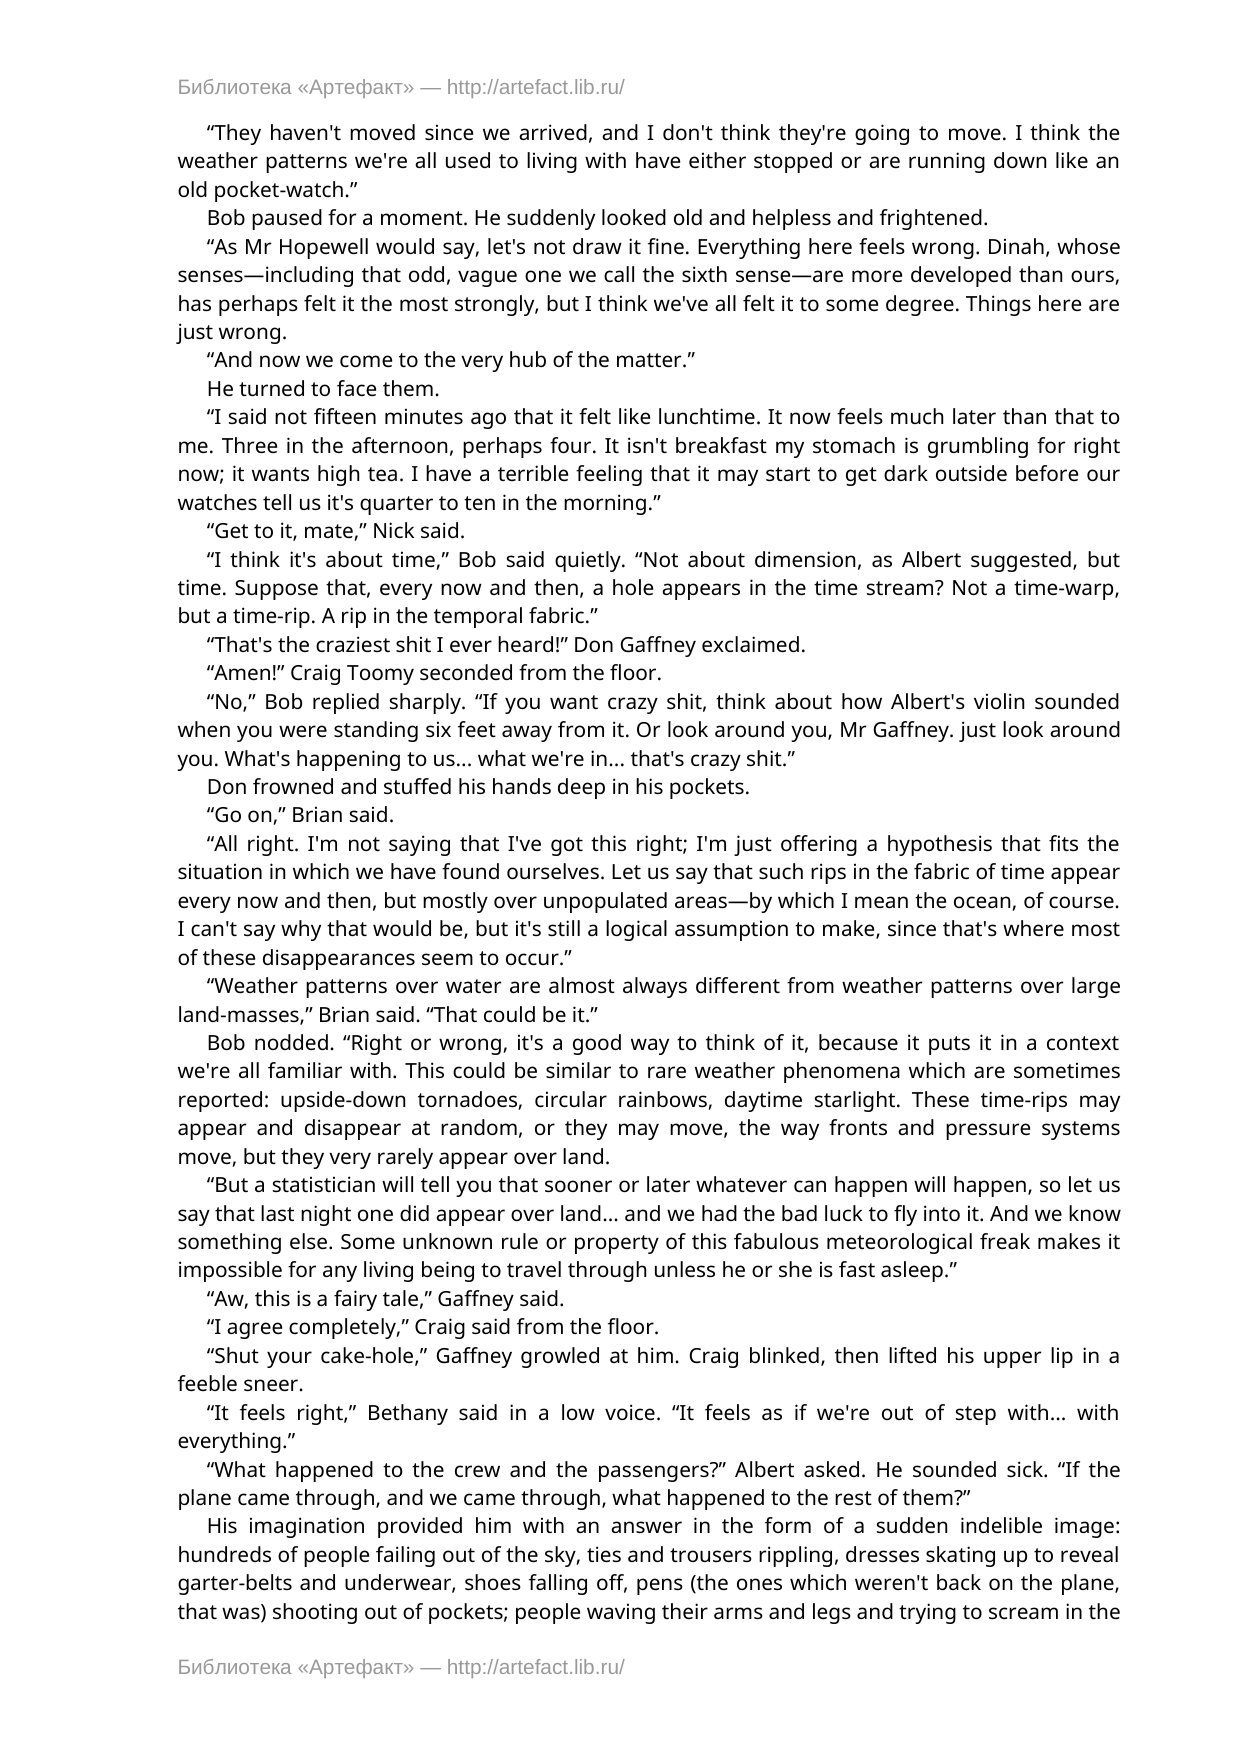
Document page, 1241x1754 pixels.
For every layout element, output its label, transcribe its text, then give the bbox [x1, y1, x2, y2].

text “That's the craziest shit I ever heard!” Don Gaffney exclaimed. [177, 630, 1122, 658]
text “I said not fifteen minutes ago that it felt like lunchtime. It now feels much later than that to me. Three in the afternoon, perhaps four. It isn't breakfast my stomach is grumbling for right now; it wants high tea. I have a terrible feeling that it may start to get dark outside before our watches tell us it's quarter to ten in the morning.” [177, 402, 1122, 516]
text “They haven't moved since we arrived, and I don't think they're going to move. I think the weather patterns we're all used to living with have either stopped or are running down like an old pocket-watch.” [177, 118, 1122, 203]
text “And now we come to the very hub of the matter.” [177, 346, 1122, 374]
text “Get to it, mate,” Nick said. [177, 516, 1122, 545]
text “Amen!” Craig Toomy seconded from the floor. [177, 658, 1122, 687]
text “All right. I'm not saying that I've got this right; I'm just offering a hypothesis that fits the situation in which we have found ourselves. Let us say that such rips in the fabric of time appear every now and then, but mostly over unpopulated areas—by which I mean the ocean, of course. I can't say why that would be, but it's still a logical assumption to make, since that's where most of these disappearances seem to occur.” [177, 829, 1122, 971]
text “Weather patterns over water are almost always different from weather patterns over large land-masses,” Brian said. “That could be it.” [177, 971, 1122, 1028]
text Don frowned and stuffed his hands deep in his pockets. [177, 772, 1122, 801]
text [177, 1512, 1122, 1625]
text Bob paused for a moment. He suddenly looked old and helpless and frightened. [177, 203, 1122, 232]
text “It feels right,” Bethany said in a low voice. “It feels as if we're out of step with... with everything.” [177, 1398, 1122, 1455]
text “As Mr Hopewell would say, let's not draw it fine. Everything here feels wrong. Dinah, whose senses—including that odd, vague one we call the sixth sense—are more developed than ours, has perhaps felt it the most strongly, but I think we've all felt it to some degree. Things here are just wrong. [177, 232, 1122, 346]
text “I agree completely,” Craig said from the floor. [177, 1312, 1122, 1341]
text “But a statistician will tell you that sooner or later whatever can happen will happen, so let us say that last night one did appear over land... and we had the bad luck to fly into it. And we know something else. Some unknown rule or property of this fabulous meteorological freak makes it impossible for any living being to travel through unless he or she is fast asleep.” [177, 1170, 1122, 1284]
text “Shut your cake-hole,” Gaffney growled at him. Craig blinked, then lifted his upper lip in a feeble sneer. [177, 1341, 1122, 1398]
text “I think it's about time,” Bob said quietly. “Not about dimension, as Albert suggested, but time. Suppose that, every now and then, a hole appears in the time stream? Not a time-warp, but a time-rip. A rip in the temporal fabric.” [177, 545, 1122, 630]
text “Go on,” Brian said. [177, 801, 1122, 829]
text “What happened to the crew and the passengers?” Albert asked. He sounded sick. “If the plane came through, and we came through, what happened to the rest of them?” [177, 1455, 1122, 1512]
text Bob nodded. “Right or wrong, it's a good way to think of it, because it puts it in a context we're all familiar with. This could be similar to rare weather phenomena which are sometimes reported: upside-down tornadoes, circular rainbows, daytime starlight. These time-rips may appear and disappear at random, or they may move, the way fronts and pressure systems move, but they very rarely appear over land. [177, 1028, 1122, 1170]
text “Aw, this is a fairy tale,” Gaffney said. [177, 1284, 1122, 1312]
text “No,” Bob replied sharply. “If you want crazy shit, think about how Albert's violin sounded when you were standing six feet away from it. Or look around you, Mr Gaffney. just look around you. What's happening to us... what we're in... that's crazy shit.” [177, 687, 1122, 772]
text He turned to face them. [177, 374, 1122, 402]
